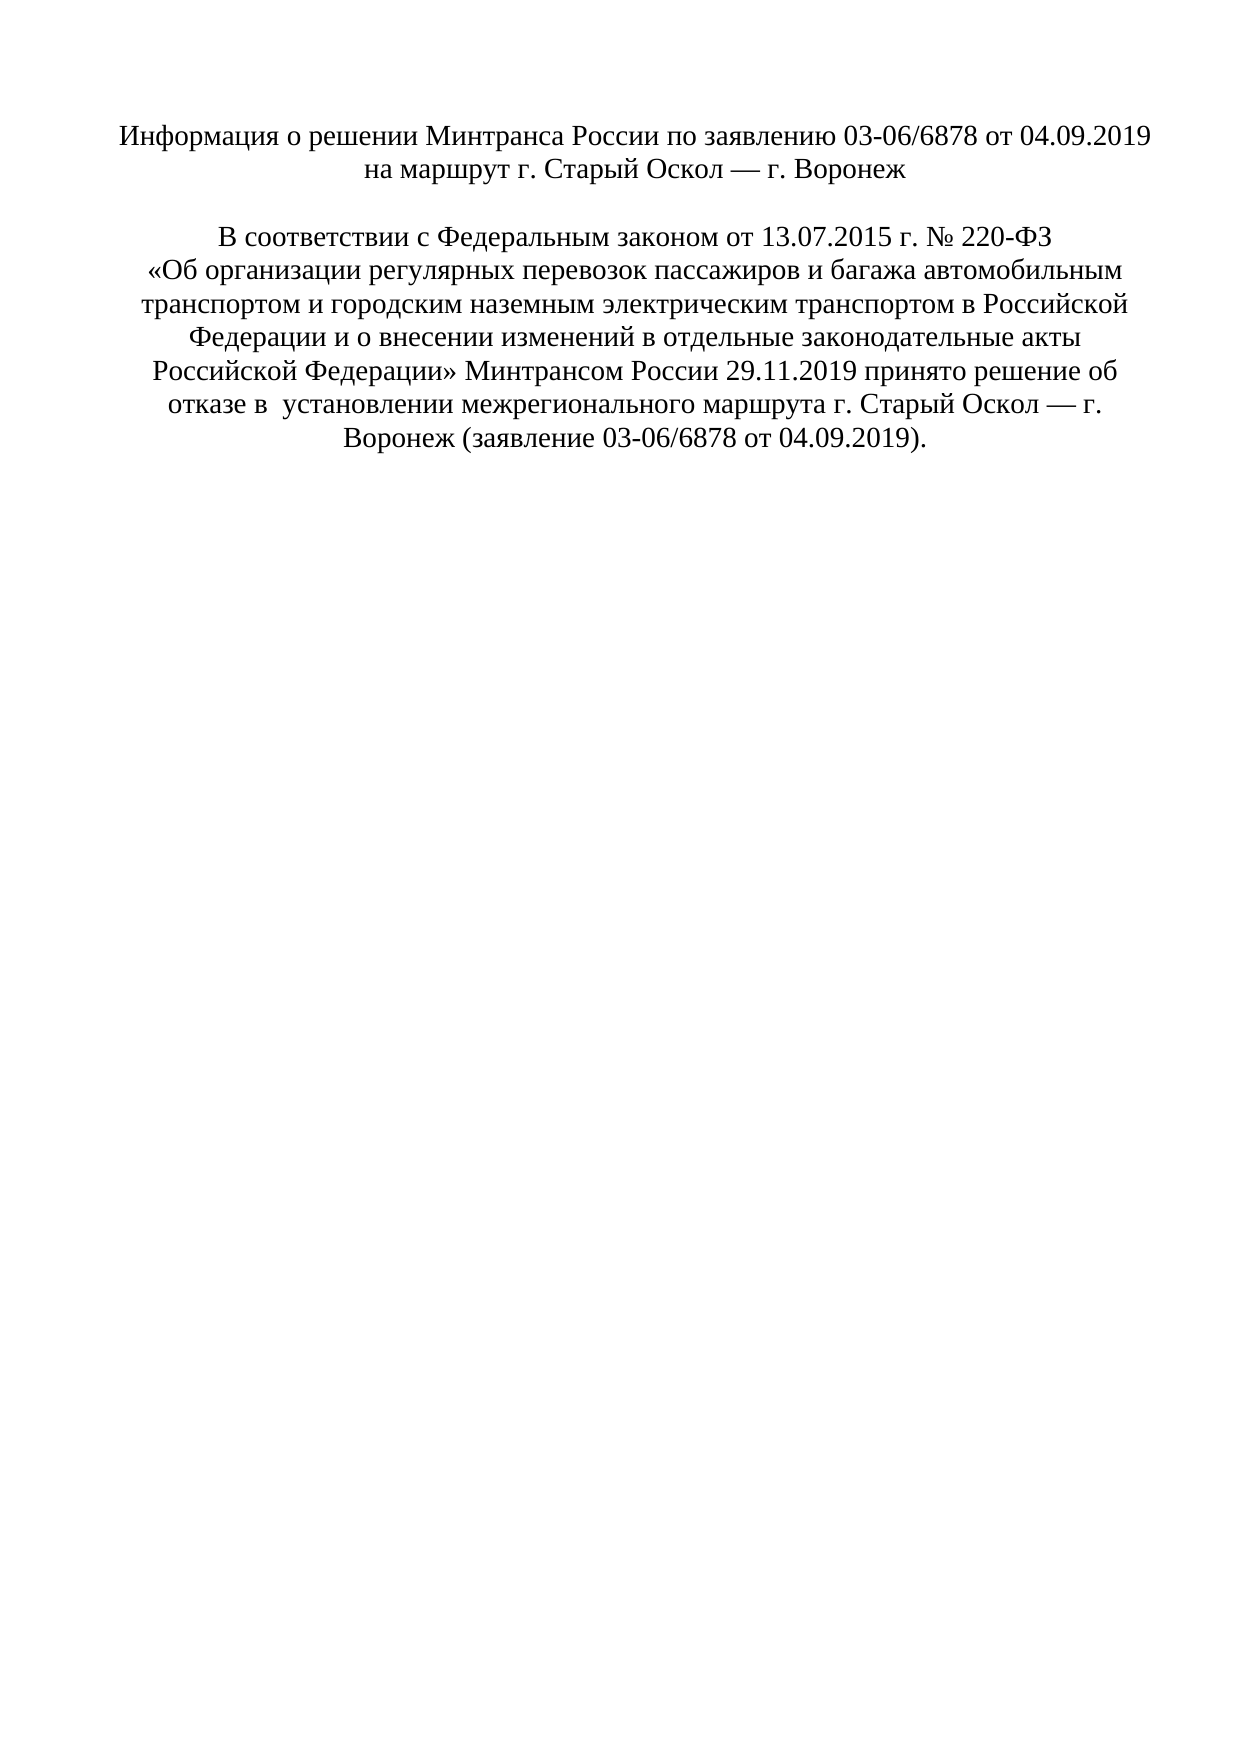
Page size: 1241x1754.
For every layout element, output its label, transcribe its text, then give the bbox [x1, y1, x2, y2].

text Информация о решении Минтранса России по заявлению 03-06/6878 от 04.09.2019 на маршрут г. Старый Оскол — г. Воронеж [118, 118, 1152, 185]
text В соответствии с Федеральным законом от 13.07.2015 г. № 220-ФЗ «Об организации регулярных перевозок пассажиров и багажа автомобильным транспортом и городским наземным электрическим транспортом в Российской Федерации и о внесении изменений в отдельные законодательные акты Российской Федерации» Минтрансом России 29.11.2019 принято решение об отказе в установлении межрегионального маршрута г. Старый Оскол — г. Воронеж (заявление 03-06/6878 от 04.09.2019). [118, 219, 1152, 453]
